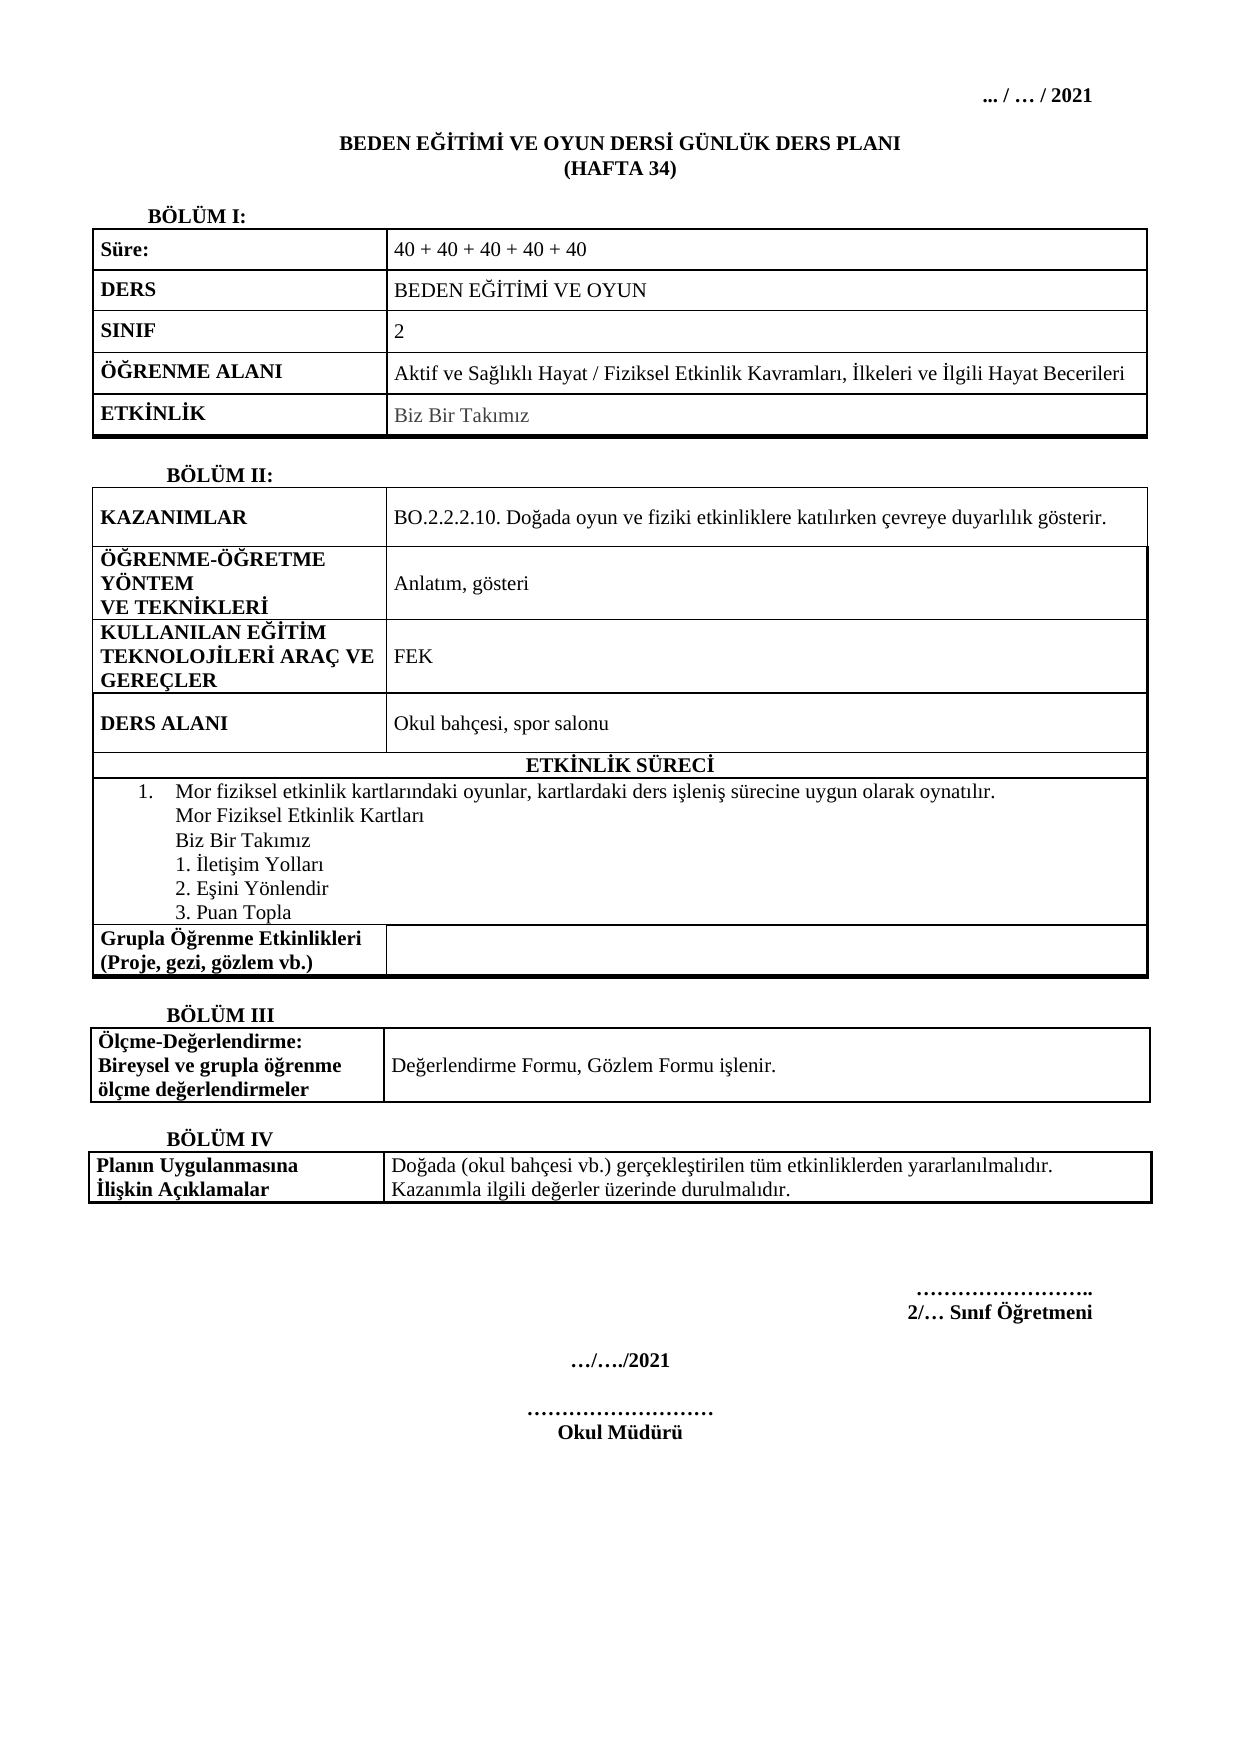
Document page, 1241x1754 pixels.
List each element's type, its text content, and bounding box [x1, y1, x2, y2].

table_header BO.2.2.2.10. Doğada oyun ve fiziki etkinliklere katılırken çevreye duyarlılık gösterir. [387, 488, 1147, 546]
table_cell DERS ALANI [94, 694, 386, 752]
text …/…./2021 [148, 1348, 1093, 1372]
table_header Doğada (okul bahçesi vb.) gerçekleştirilen tüm etkinliklerden yararlanılmalıdır. Kazanımla ilgili değerler üzerinde durulmalıdır. [385, 1153, 1150, 1201]
text BÖLÜM I: [148, 203, 1093, 228]
table_cell BEDEN EĞİTİMİ VE OYUN [388, 271, 1146, 310]
text (HAFTA 34) [148, 155, 1093, 179]
table_header KAZANIMLAR [93, 488, 386, 546]
table_cell Mor fiziksel etkinlik kartlarındaki oyunlar, kartlardaki ders işleniş sürecine uygun olarak oynatılır. Mor Fiziksel Etkinlik Kartları Biz Bir Takımız 1. İletişim Yolları 2. Eşini Yönlendir 3. Puan Topla [94, 779, 1146, 924]
text BÖLÜM II: [148, 463, 1093, 487]
text BEDEN EĞİTİMİ VE OYUN DERSİ GÜNLÜK DERS PLANI [148, 131, 1093, 155]
table_cell Grupla Öğrenme Etkinlikleri (Proje, gezi, gözlem vb.) [94, 925, 386, 974]
text 2/… Sınıf Öğretmeni [148, 1300, 1093, 1324]
table_header Planın Uygulanmasına İlişkin Açıklamalar [90, 1153, 383, 1201]
text ……………………… [148, 1396, 1093, 1420]
table_cell ETKİNLİK SÜRECİ [94, 753, 1146, 777]
text …………………….. [148, 1276, 1093, 1300]
table_cell 2 [388, 311, 1146, 352]
table_header Değerlendirme Formu, Gözlem Formu işlenir. [385, 1029, 1149, 1101]
table_cell DERS [94, 271, 386, 310]
table_header Süre: [94, 230, 386, 269]
table_cell ETKİNLİK [94, 395, 386, 434]
table_header 40 + 40 + 40 + 40 + 40 [388, 230, 1146, 269]
table_cell Biz Bir Takımız [388, 395, 1146, 434]
table_cell KULLANILAN EĞİTİM TEKNOLOJİLERİ ARAÇ VE GEREÇLER [93, 620, 386, 692]
text Okul Müdürü [148, 1420, 1093, 1444]
table_cell SINIF [94, 311, 386, 352]
table_cell Okul bahçesi, spor salonu [387, 694, 1146, 752]
table_cell ÖĞRENME ALANI [94, 353, 386, 393]
table_cell Anlatım, gösteri [387, 547, 1146, 619]
table_cell [387, 926, 1146, 974]
subtitle BÖLÜM III [148, 1003, 1093, 1027]
table_cell FEK [387, 620, 1146, 692]
text ... / … / 2021 [148, 83, 1093, 107]
table_cell ÖĞRENME-ÖĞRETME YÖNTEM VE TEKNİKLERİ [93, 547, 386, 619]
table_cell Aktif ve Sağlıklı Hayat / Fiziksel Etkinlik Kavramları, İlkeleri ve İlgili Hayat Becerileri [388, 353, 1146, 393]
subtitle BÖLÜM IV [148, 1127, 1093, 1151]
table_header Ölçme-Değerlendirme: Bireysel ve grupla öğrenme ölçme değerlendirmeler [92, 1029, 383, 1101]
